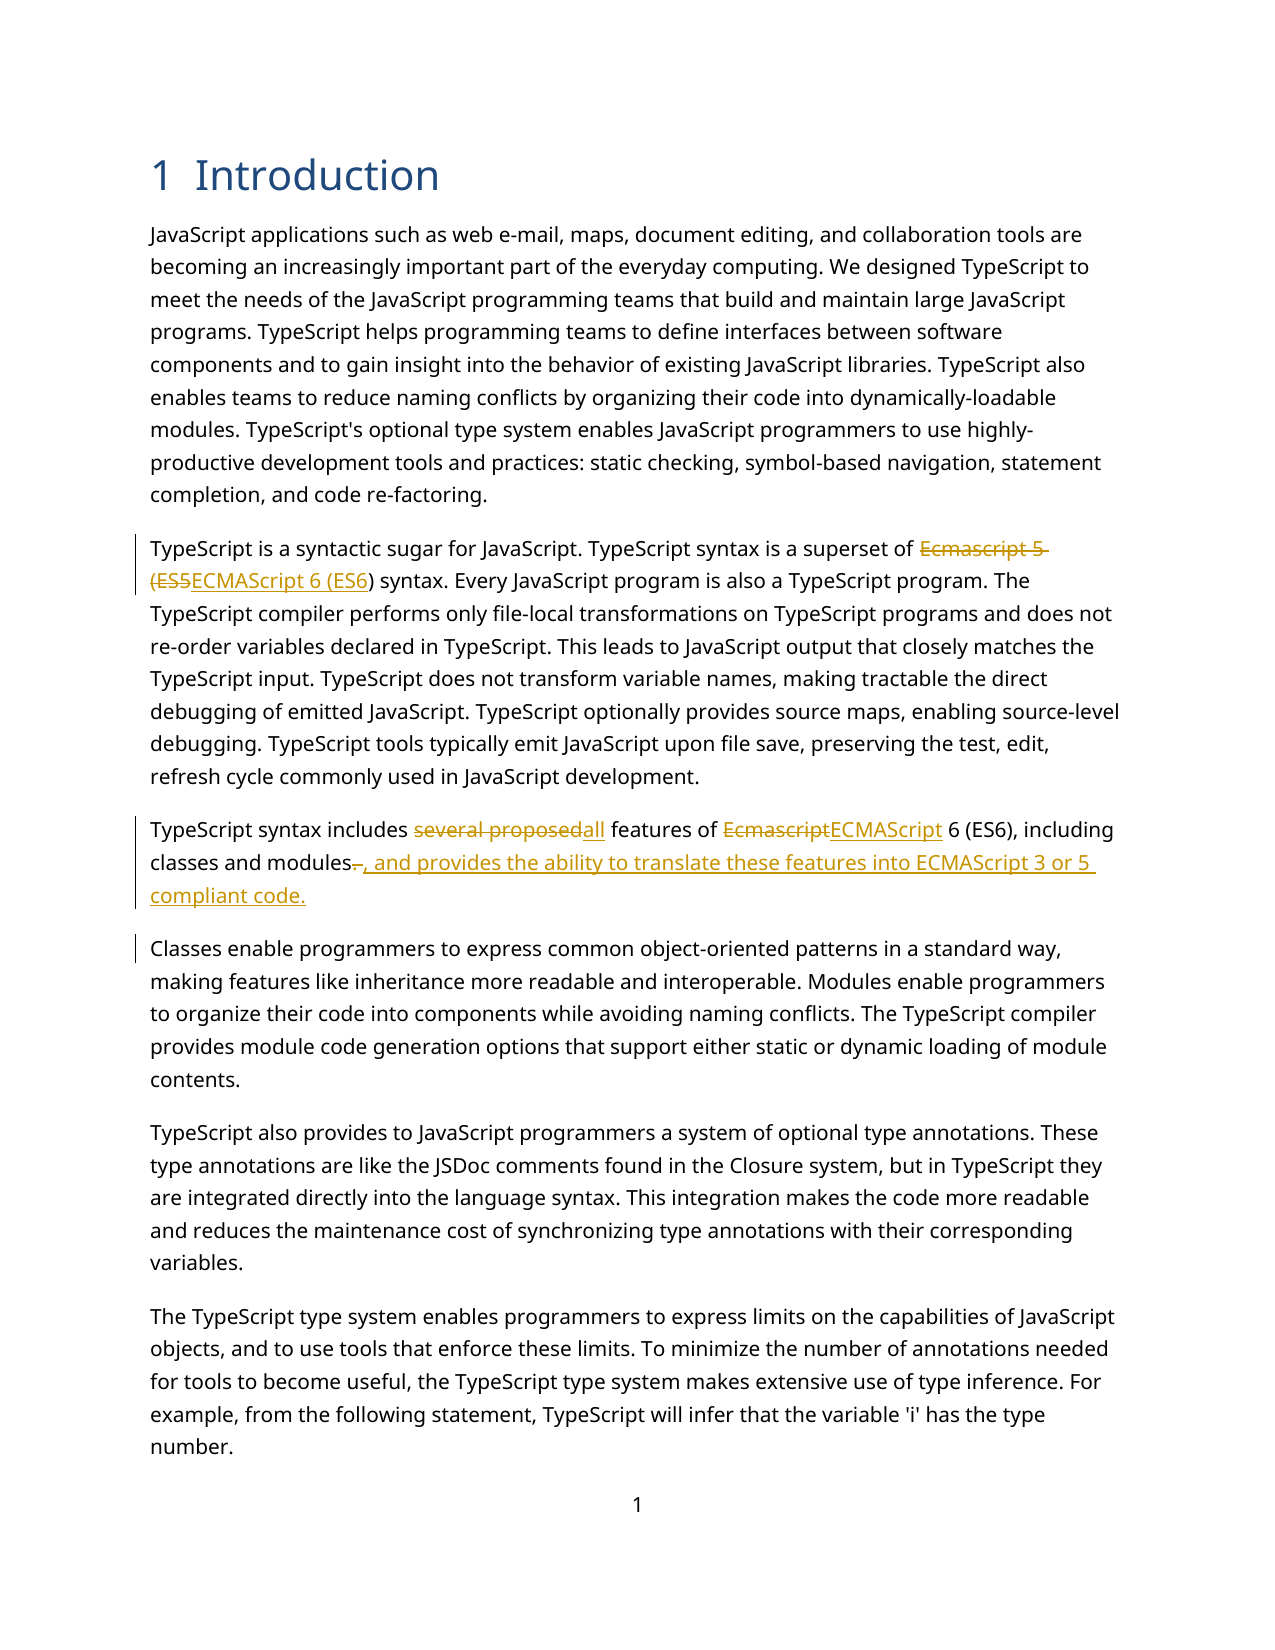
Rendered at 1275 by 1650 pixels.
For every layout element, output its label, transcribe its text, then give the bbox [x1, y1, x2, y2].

text Classes enable programmers to express common object-oriented patterns in a standard way, making features like inheritance more readable and interoperable. Modules enable programmers to organize their code into components while avoiding naming conflicts. The TypeScript compiler provides module code generation options that support either static or dynamic loading of module contents. [150, 934, 1125, 1093]
text The TypeScript type system enables programmers to express limits on the capabilities of JavaScript objects, and to use tools that enforce these limits. To minimize the number of annotations needed for tools to become useful, the TypeScript type system makes extensive use of type inference. For example, from the following statement, TypeScript will infer that the variable 'i' has the type number. [150, 1302, 1125, 1461]
text TypeScript also provides to JavaScript programmers a system of optional type annotations. These type annotations are like the JSDoc comments found in the Closure system, but in TypeScript they are integrated directly into the language syntax. This integration makes the code more readable and reduces the maintenance cost of synchronizing type annotations with their corresponding variables. [150, 1118, 1125, 1277]
subtitle Introduction [150, 146, 1125, 203]
text TypeScript syntax includes features of 6 (ES6), including classes and modules [150, 816, 1125, 909]
text TypeScript is a syntactic sugar for JavaScript. TypeScript syntax is a superset of ) syntax. Every JavaScript program is also a TypeScript program. The TypeScript compiler performs only file-local transformations on TypeScript programs and does not re-order variables declared in TypeScript. This leads to JavaScript output that closely matches the TypeScript input. TypeScript does not transform variable names, making tractable the direct debugging of emitted JavaScript. TypeScript optionally provides source maps, enabling source-level debugging. TypeScript tools typically emit JavaScript upon file save, preserving the test, edit, refresh cycle commonly used in JavaScript development. [150, 534, 1125, 791]
text JavaScript applications such as web e-mail, maps, document editing, and collaboration tools are becoming an increasingly important part of the everyday computing. We designed TypeScript to meet the needs of the JavaScript programming teams that build and maintain large JavaScript programs. TypeScript helps programming teams to define interfaces between software components and to gain insight into the behavior of existing JavaScript libraries. TypeScript also enables teams to reduce naming conflicts by organizing their code into dynamically-loadable modules. TypeScript's optional type system enables JavaScript programmers to use highly-productive development tools and practices: static checking, symbol-based navigation, statement completion, and code re-factoring. [150, 220, 1125, 509]
